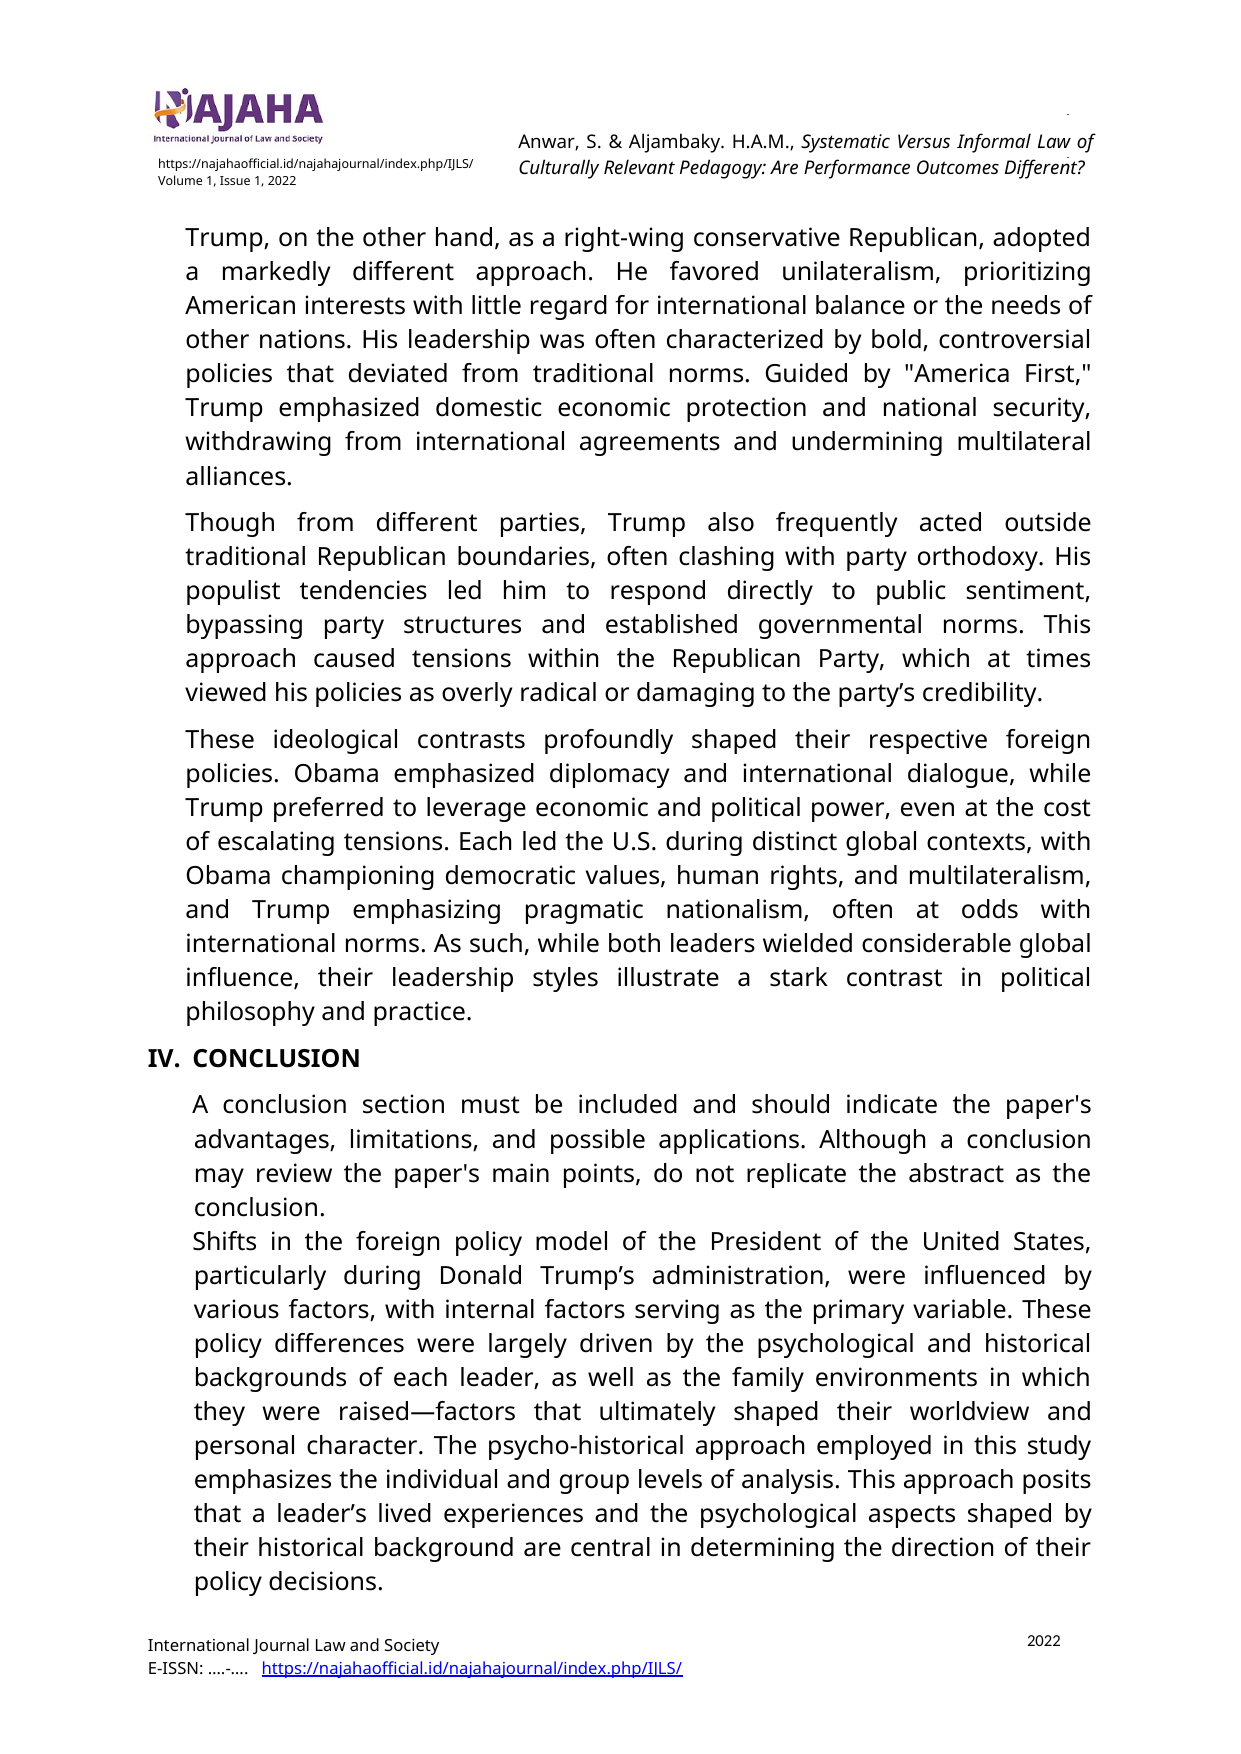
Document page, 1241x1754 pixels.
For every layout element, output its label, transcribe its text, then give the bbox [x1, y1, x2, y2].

list A conclusion section must be included and should indicate the paper's advantages, limitations, and possible applications. Although a conclusion may review the paper's main points, do not replicate the abstract as the conclusion. [192, 1087, 1093, 1223]
text Though from different parties, Trump also frequently acted outside traditional Republican boundaries, often clashing with party orthodoxy. His populist tendencies led him to respond directly to public sentiment, bypassing party structures and established governmental norms. This approach caused tensions within the Republican Party, which at times viewed his policies as overly radical or damaging to the party’s credibility. [185, 505, 1093, 709]
picture [147, 75, 328, 158]
list CONCLUSION [148, 1041, 1092, 1075]
text These ideological contrasts profoundly shaped their respective foreign policies. Obama emphasized diplomacy and international dialogue, while Trump preferred to leverage economic and political power, even at the cost of escalating tensions. Each led the U.S. during distinct global contexts, with Obama championing democratic values, human rights, and multilateralism, and Trump emphasizing pragmatic nationalism, often at odds with international norms. As such, while both leaders wielded considerable global influence, their leadership styles illustrate a stark contrast in political philosophy and practice. [185, 722, 1093, 1028]
text Trump, on the other hand, as a right-wing conservative Republican, adopted a markedly different approach. He favored unilateralism, prioritizing American interests with little regard for international balance or the needs of other nations. His leadership was often characterized by bold, controversial policies that deviated from traditional norms. Guided by "America First," Trump emphasized domestic economic protection and national security, withdrawing from international agreements and undermining multilateral alliances. [185, 220, 1093, 492]
list Shifts in the foreign policy model of the President of the United States, particularly during Donald Trump’s administration, were influenced by various factors, with internal factors serving as the primary variable. These policy differences were largely driven by the psychological and historical backgrounds of each leader, as well as the family environments in which they were raised—factors that ultimately shaped their worldview and personal character. The psycho-historical approach employed in this study emphasizes the individual and group levels of analysis. This approach posits that a leader’s lived experiences and the psychological aspects shaped by their historical background are central in determining the direction of their policy decisions. [192, 1223, 1093, 1598]
